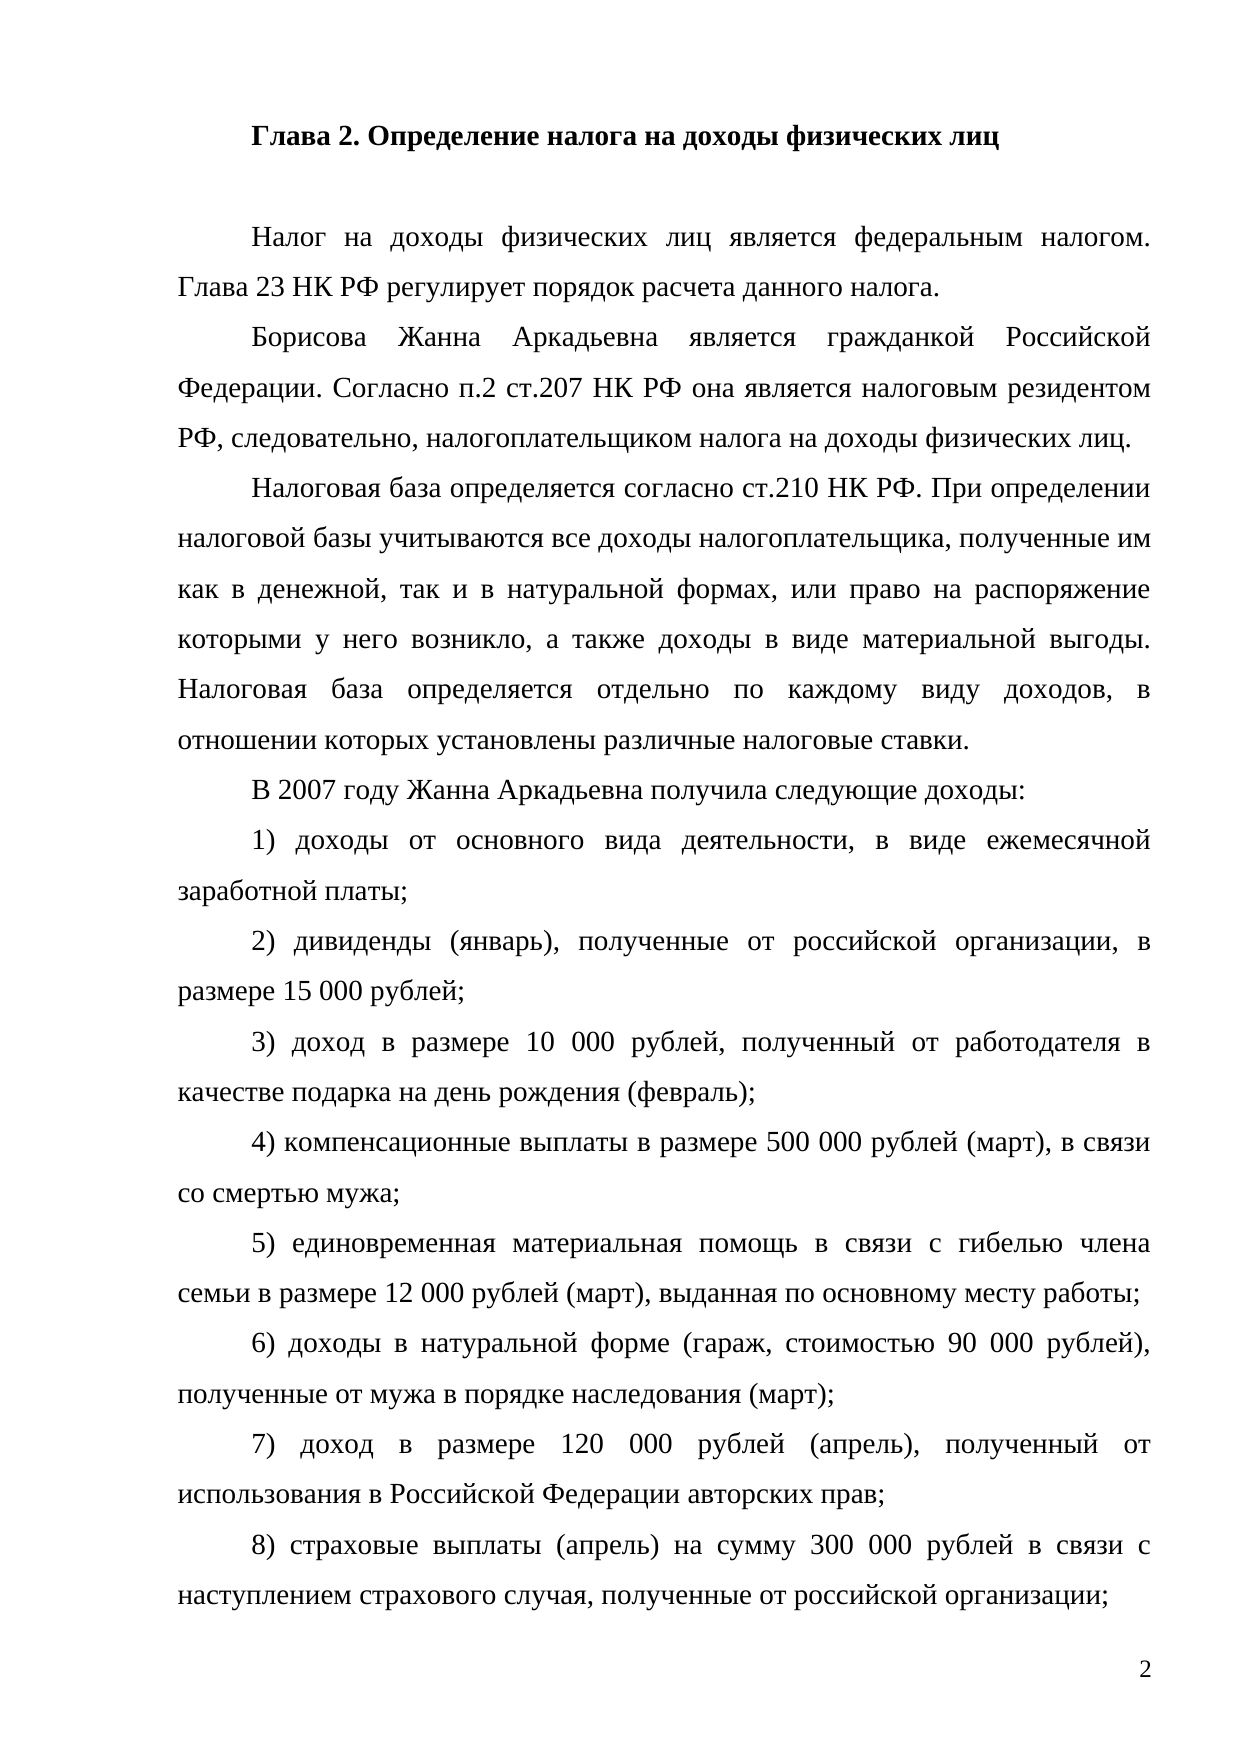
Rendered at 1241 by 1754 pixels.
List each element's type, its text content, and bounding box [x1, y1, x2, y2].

text В 2007 году Жанна Аркадьевна получила следующие доходы: [177, 772, 1152, 806]
text 1) доходы от основного вида деятельности, в виде ежемесячной заработной платы; [177, 822, 1152, 906]
text Налог на доходы физических лиц является федеральным налогом. Глава 23 НК РФ регулирует порядок расчета данного налога. [177, 219, 1152, 303]
text 7) доход в размере 120 000 рублей (апрель), полученный от использования в Российской Федерации авторских прав; [177, 1426, 1152, 1510]
text 6) доходы в натуральной форме (гараж, стоимостью 90 000 рублей), полученные от мужа в порядке наследования (март); [177, 1326, 1152, 1409]
text Налоговая база определяется согласно ст.210 НК РФ. При определении налоговой базы учитываются все доходы налогоплательщика, полученные им как в денежной, так и в натуральной формах, или право на распоряжение которыми у него возникло, а также доходы в виде материальной выгоды. Налоговая база определяется отдельно по каждому виду доходов, в отношении которых установлены различные налоговые ставки. [177, 470, 1152, 755]
text 5) единовременная материальная помощь в связи с гибелью члена семьи в размере 12 000 рублей (март), выданная по основному месту работы; [177, 1225, 1152, 1309]
text 2) дивиденды (январь), полученные от российской организации, в размере 15 000 рублей; [177, 923, 1152, 1007]
text 8) страховые выплаты (апрель) на сумму 300 000 рублей в связи с наступлением страхового случая, полученные от российской организации; [177, 1527, 1152, 1611]
text Глава 2. Определение налога на доходы физических лиц [177, 118, 1152, 152]
text 4) компенсационные выплаты в размере 500 000 рублей (март), в связи со смертью мужа; [177, 1124, 1152, 1208]
text Борисова Жанна Аркадьевна является гражданкой Российской Федерации. Согласно п.2 ст.207 НК РФ она является налоговым резидентом РФ, следовательно, налогоплательщиком налога на доходы физических лиц. [177, 319, 1152, 453]
text 3) доход в размере 10 000 рублей, полученный от работодателя в качестве подарка на день рождения (февраль); [177, 1024, 1152, 1108]
